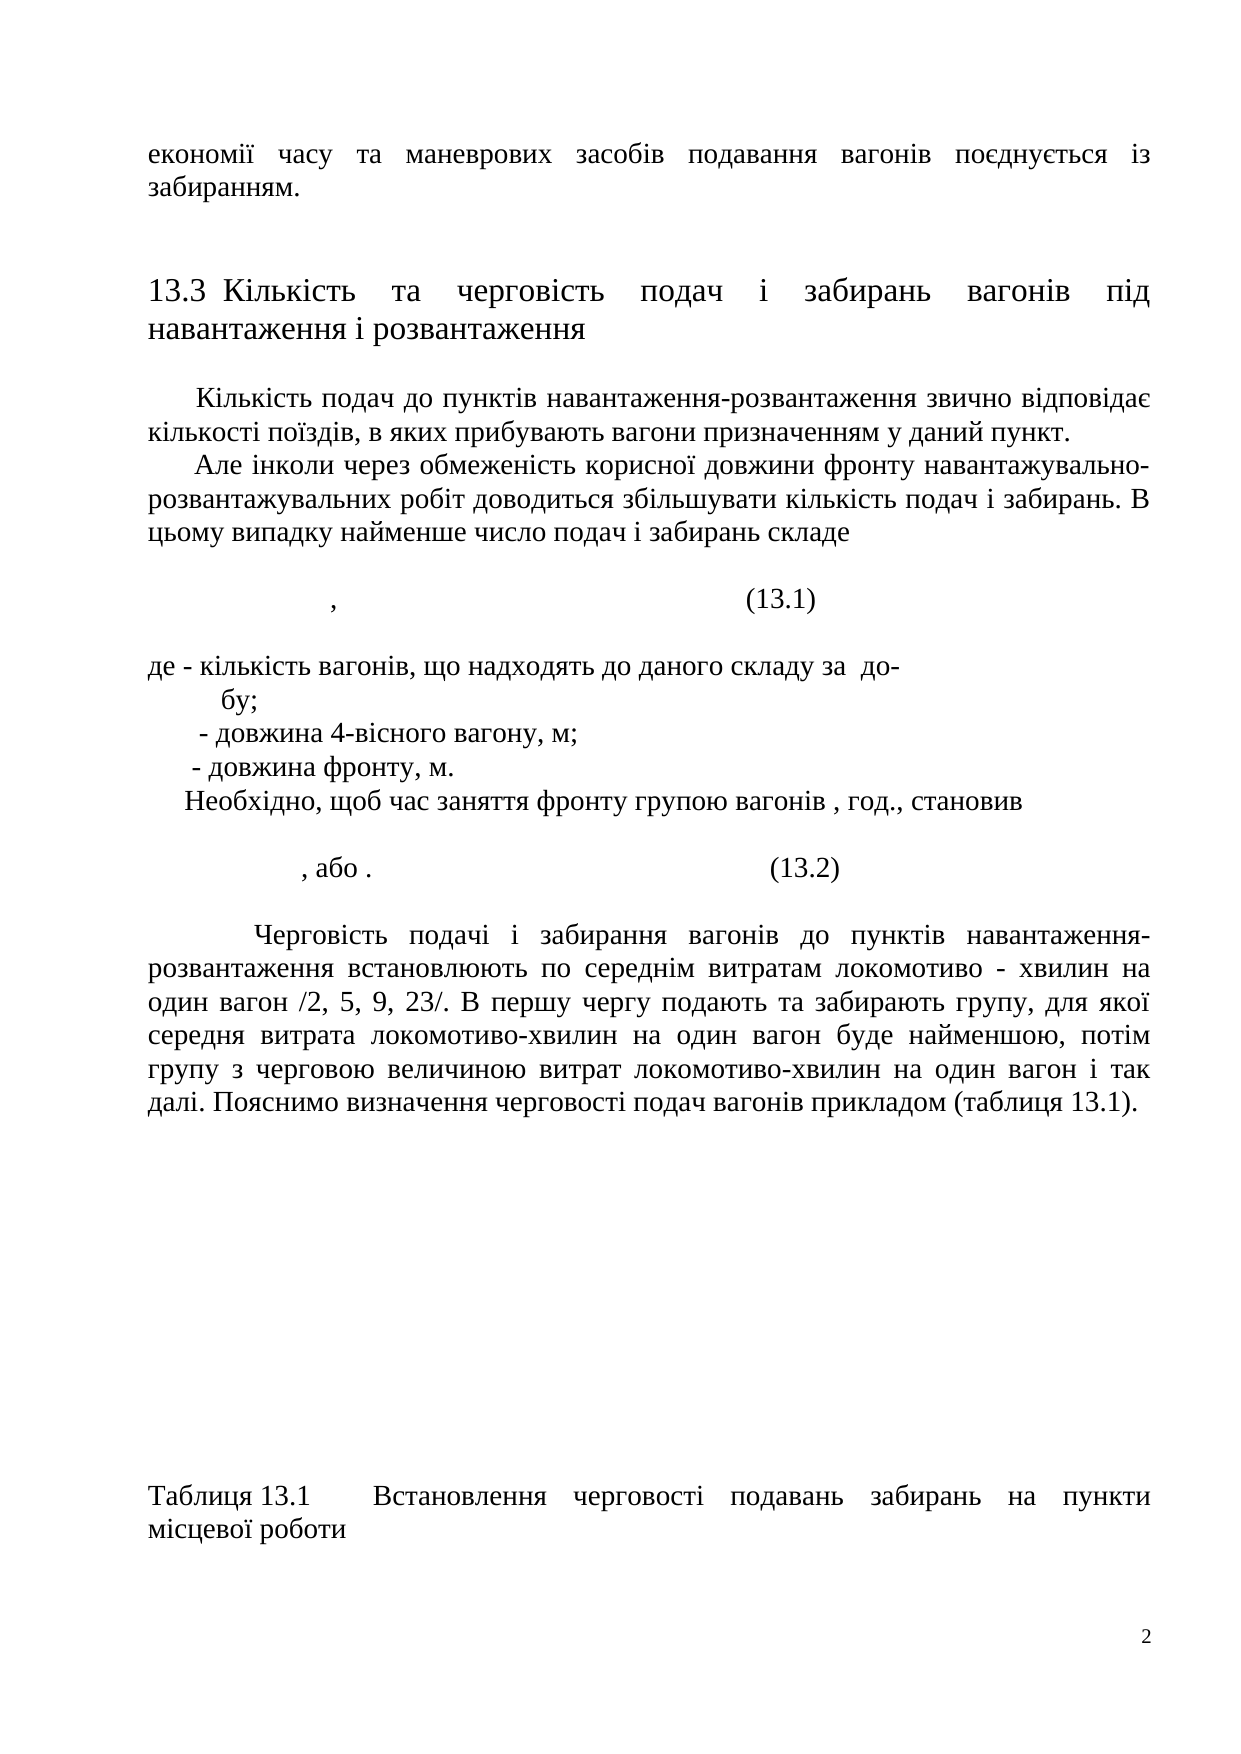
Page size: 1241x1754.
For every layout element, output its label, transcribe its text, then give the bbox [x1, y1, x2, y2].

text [148, 136, 1152, 203]
text бу; [148, 682, 1152, 716]
text де - кількість вагонів, що надходять до даного складу за до- [148, 648, 1152, 682]
text Необхідно, щоб час заняття фронту групою вагонів , год., становив [148, 783, 1152, 816]
text 13.3 Кількість та черговість подач і забирань вагонів під навантаження і розвантаження [148, 270, 1152, 347]
text - довжина 4-вісного вагону, м; [148, 716, 1152, 749]
text Таблиця 13.1 Встановлення черговості подавань забирань на пункти місцевої роботи [148, 1478, 1152, 1545]
text - довжина фронту, м. [148, 749, 1152, 783]
text Але інколи через обмеженість корисної довжини фронту навантажувально-розвантажувальних робіт доводиться збільшувати кількість подач і забирань. В цьому випадку найменше число подач і забирань складе [148, 447, 1152, 548]
text , (13.1) [148, 581, 1152, 615]
text , або . (13.2) [148, 850, 1152, 883]
text Черговість подачі і забирання вагонів до пунктів навантаження-розвантаження встановлюють по середнім витратам локомотиво - хвилин на один вагон /2, 5, 9, 23/. В першу чергу подають та забирають групу, для якої середня витрата локомотиво-хвилин на один вагон буде найменшою, потім групу з черговою величиною витрат локомотиво-хвилин на один вагон і так далі. Пояснимо визначення черговості подач вагонів прикладом (таблиця 13.1). [148, 917, 1152, 1118]
text Кількість подач до пунктів навантаження-розвантаження звично відповідає кількості поїздів, в яких прибувають вагони призначенням у даний пункт. [148, 380, 1152, 447]
